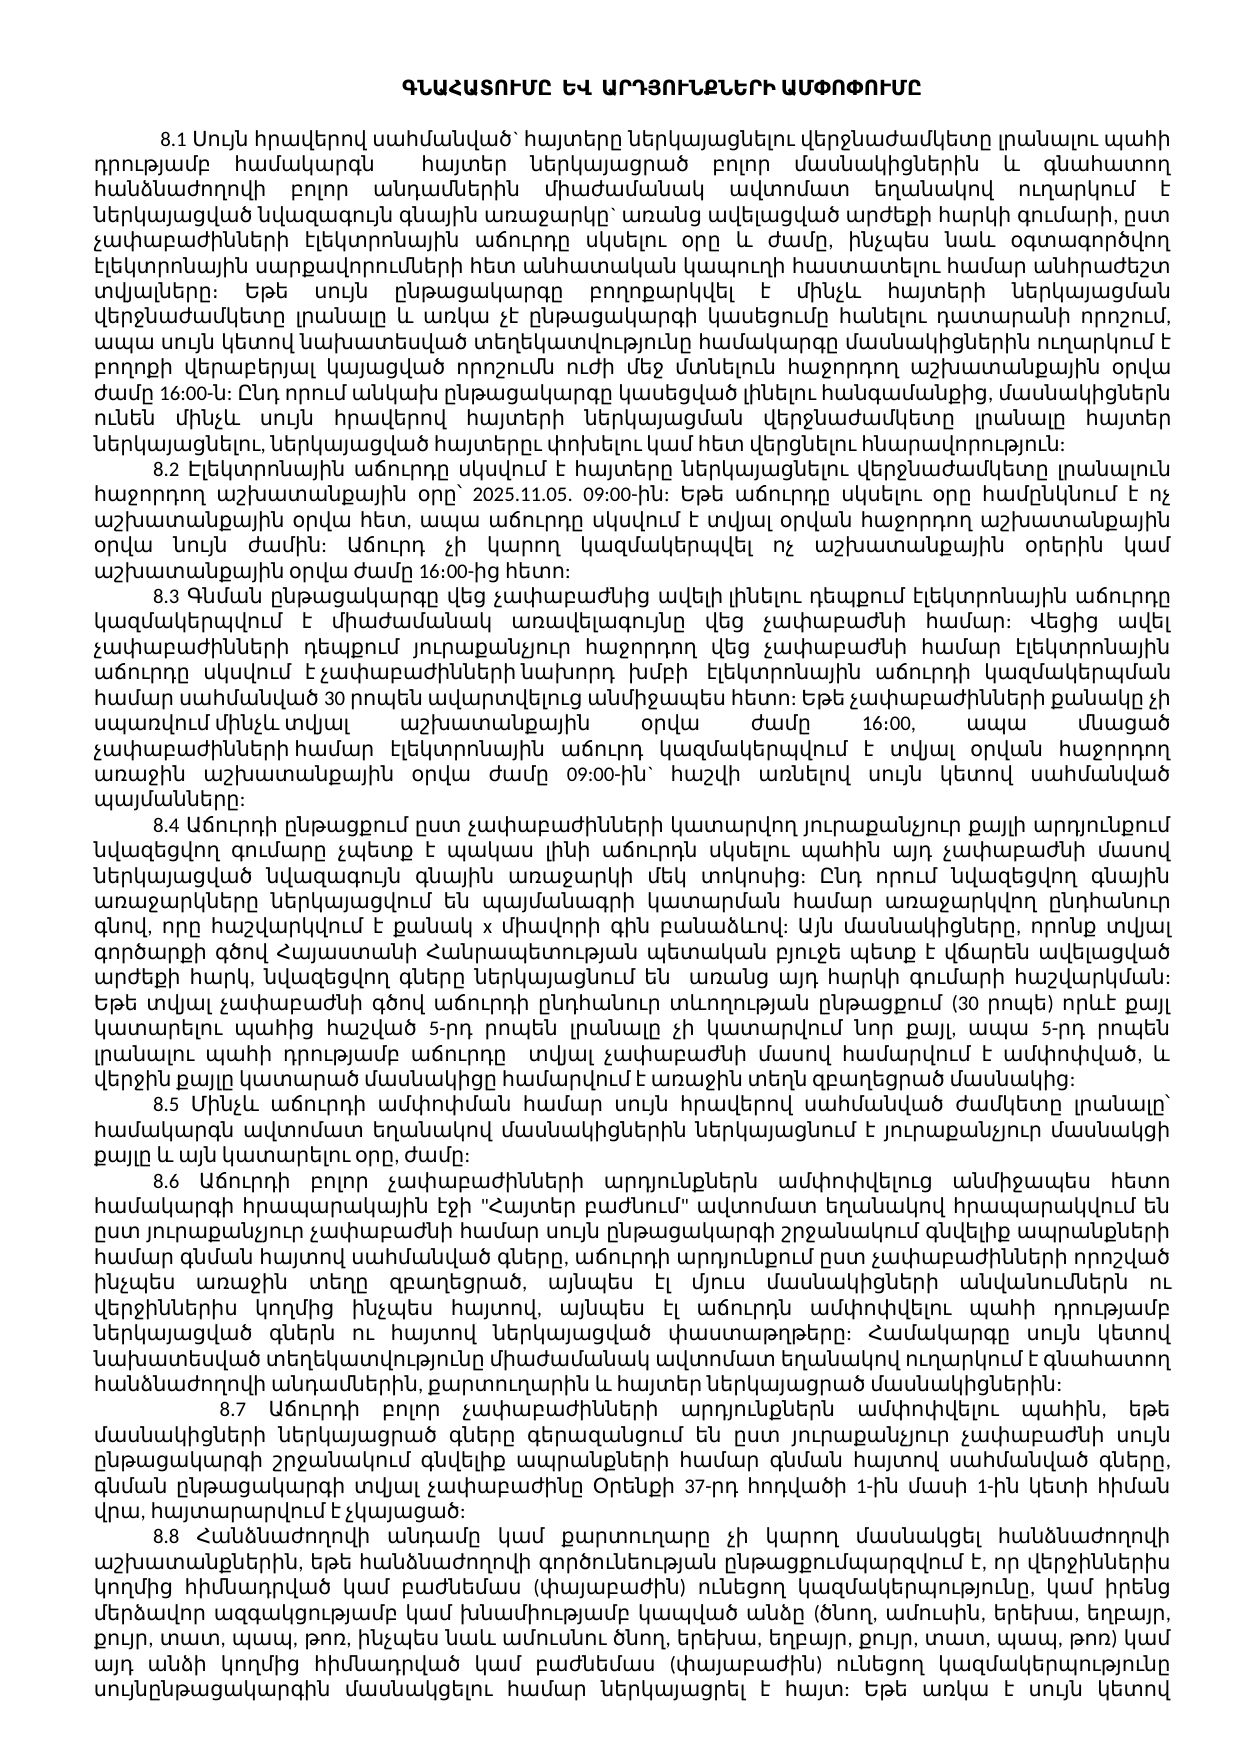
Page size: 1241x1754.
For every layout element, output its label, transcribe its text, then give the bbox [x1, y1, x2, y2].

text 8.3 Գնման ընթացակարգը վեց չափաբաժնից ավելի լինելու դեպքում էլեկտրոնային աճուրդը կազմակերպվում է միաժամանակ առավելագույնը վեց չափաբաժնի համար: Վեցից ավել չափաբաժինների դեպքում յուրաքանչյուր հաջորդող վեց չափաբաժնի համար էլեկտրոնային աճուրդը սկսվում է չափաբաժինների նախորդ խմբի էլեկտրոնային աճուրդի կազմակերպման համար սահմանված 30 րոպեն ավարտվելուց անմիջապես հետո: Եթե չափաբաժինների քանակը չի սպառվում մինչև տվյալ աշխատանքային օրվա ժամը 16։00, ապա մնացած չափաբաժինների համար էլեկտրոնային աճուրդ կազմակերպվում է տվյալ օրվան հաջորդող առաջին աշխատանքային օրվա ժամը 09:00-ին` հաշվի առնելով սույն կետով սահմանված պայմանները: [94, 583, 1171, 812]
text 8.4 Աճուրդի ընթացքում ըստ չափաբաժինների կատարվող յուրաքանչյուր քայլի արդյունքում նվազեցվող գումարը չպետք է պակաս լինի աճուրդն սկսելու պահին այդ չափաբաժնի մասով ներկայացված նվազագույն գնային առաջարկի մեկ տոկոսից: Ընդ որում նվազեցվող գնային առաջարկները ներկայացվում են պայմանագրի կատարման համար առաջարկվող ընդհանուր գնով, որը հաշվարկվում է քանակ x միավորի գին բանաձևով: Այն մասնակիցները, որոնք տվյալ գործարքի գծով Հայաստանի Հանրապետության պետական բյուջե պետք է վճարեն ավելացված արժեքի հարկ, նվազեցվող գները ներկայացնում են առանց այդ հարկի գումարի հաշվարկման: Եթե տվյալ չափաբաժնի գծով աճուրդի ընդհանուր տևողության ընթացքում (30 րոպե) որևէ քայլ կատարելու պահից հաշված 5-րդ րոպեն լրանալը չի կատարվում նոր քայլ, ապա 5-րդ րոպեն լրանալու պահի դրությամբ աճուրդը տվյալ չափաբաժնի մասով համարվում է ամփոփված, և վերջին քայլը կատարած մասնակիցը համարվում է առաջին տեղն զբաղեցրած մասնակից: [94, 812, 1171, 1092]
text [94, 1524, 1171, 1702]
text 8.2 Էլեկտրոնային աճուրդը սկսվում է հայտերը ներկայացնելու վերջնաժամկետը լրանալուն հաջորդող աշխատանքային օրը՝ 2025.11.05. 09:00 -ին: Եթե աճուրդը սկսելու օրը համընկնում է ոչ աշխատանքային օրվա հետ, ապա աճուրդը սկսվում է տվյալ օրվան հաջորդող աշխատանքային օրվա նույն ժամին: Աճուրդ չի կարող կազմակերպվել ոչ աշխատանքային օրերին կամ աշխատանքային օրվա ժամը 16։00-ից հետո: [94, 456, 1171, 583]
text 8.6 Աճուրդի բոլոր չափաբաժինների արդյունքներն ամփոփվելուց անմիջապես հետո համակարգի հրապարակային էջի "Հայտեր բաժնում" ավտոմատ եղանակով հրապարակվում են ըստ յուրաքանչյուր չափաբաժնի համար սույն ընթացակարգի շրջանակում գնվելիք ապրանքների համար գնման հայտով սահմանված գները, աճուրդի արդյունքում ըստ չափաբաժինների որոշված ինչպես առաջին տեղը զբաղեցրած, այնպես էլ մյուս մասնակիցների անվանումներն ու վերջիններիս կողմից ինչպես հայտով, այնպես էլ աճուրդն ամփոփվելու պահի դրությամբ ներկայացված գներն ու հայտով ներկայացված փաստաթղթերը: Համակարգը սույն կետով նախատեսված տեղեկատվությունը միաժամանակ ավտոմատ եղանակով ուղարկում է գնահատող հանձնաժողովի անդամներին, քարտուղարին և հայտեր ներկայացրած մասնակիցներին: [94, 1168, 1171, 1397]
text 8.1 Սույն հրավերով սահմանված` հայտերը ներկայացնելու վերջնաժամկետը լրանալու պահի դրությամբ համակարգն հայտեր ներկայացրած բոլոր մասնակիցներին և գնահատող հանձնաժողովի բոլոր անդամներին միաժամանակ ավտոմատ եղանակով ուղարկում է ներկայացված նվազագույն գնային առաջարկը` առանց ավելացված արժեքի հարկի գումարի, ըստ չափաբաժինների էլեկտրոնային աճուրդը սկսելու օրը և ժամը, ինչպես նաև օգտագործվող էլեկտրոնային սարքավորումների հետ անհատական կապուղի հաստատելու համար անհրաժեշտ տվյալները։ Եթե սույն ընթացակարգը բողոքարկվել է մինչև հայտերի ներկայացման վերջնաժամկետը լրանալը և առկա չէ ընթացակարգի կասեցումը հանելու դատարանի որոշում, ապա սույն կետով նախատեսված տեղեկատվությունը համակարգը մասնակիցներին ուղարկում է բողոքի վերաբերյալ կայացված որոշումն ուժի մեջ մտնելուն հաջորդող աշխատանքային օրվա ժամը 16:00-ն: Ընդ որում անկախ ընթացակարգը կասեցված լինելու հանգամանքից, մասնակիցներն ունեն մինչև սույն հրավերով հայտերի ներկայացման վերջնաժամկետը լրանալը հայտեր ներկայացնելու, ներկայացված հայտերըւ փոխելու կամ հետ վերցնելու հնարավորություն: [94, 126, 1171, 456]
text 8.7 Աճուրդի բոլոր չափաբաժինների արդյունքներն ամփոփվելու պահին, եթե մասնակիցների ներկայացրած գները գերազանցում են ըստ յուրաքանչյուր չափաբաժնի սույն ընթացակարգի շրջանակում գնվելիք ապրանքների համար գնման հայտով սահմանված գները, գնման ընթացակարգի տվյալ չափաբաժինը Օրենքի 37-րդ հոդվածի 1-ին մասի 1-ին կետի հիման վրա, հայտարարվում է չկայացած: [94, 1397, 1171, 1524]
text 8.5 Մինչև աճուրդի ամփոփման համար սույն հրավերով սահմանված ժամկետը լրանալը՝ համակարգն ավտոմատ եղանակով մասնակիցներին ներկայացնում է յուրաքանչյուր մասնակցի քայլը և այն կատարելու օրը, ժամը: [94, 1092, 1171, 1168]
text ԳՆԱՀԱՏՈՒՄԸ ԵՎ ԱՐԴՅՈՒՆՔՆԵՐԻ ԱՄՓՈՓՈՒՄԸ [94, 75, 1171, 100]
